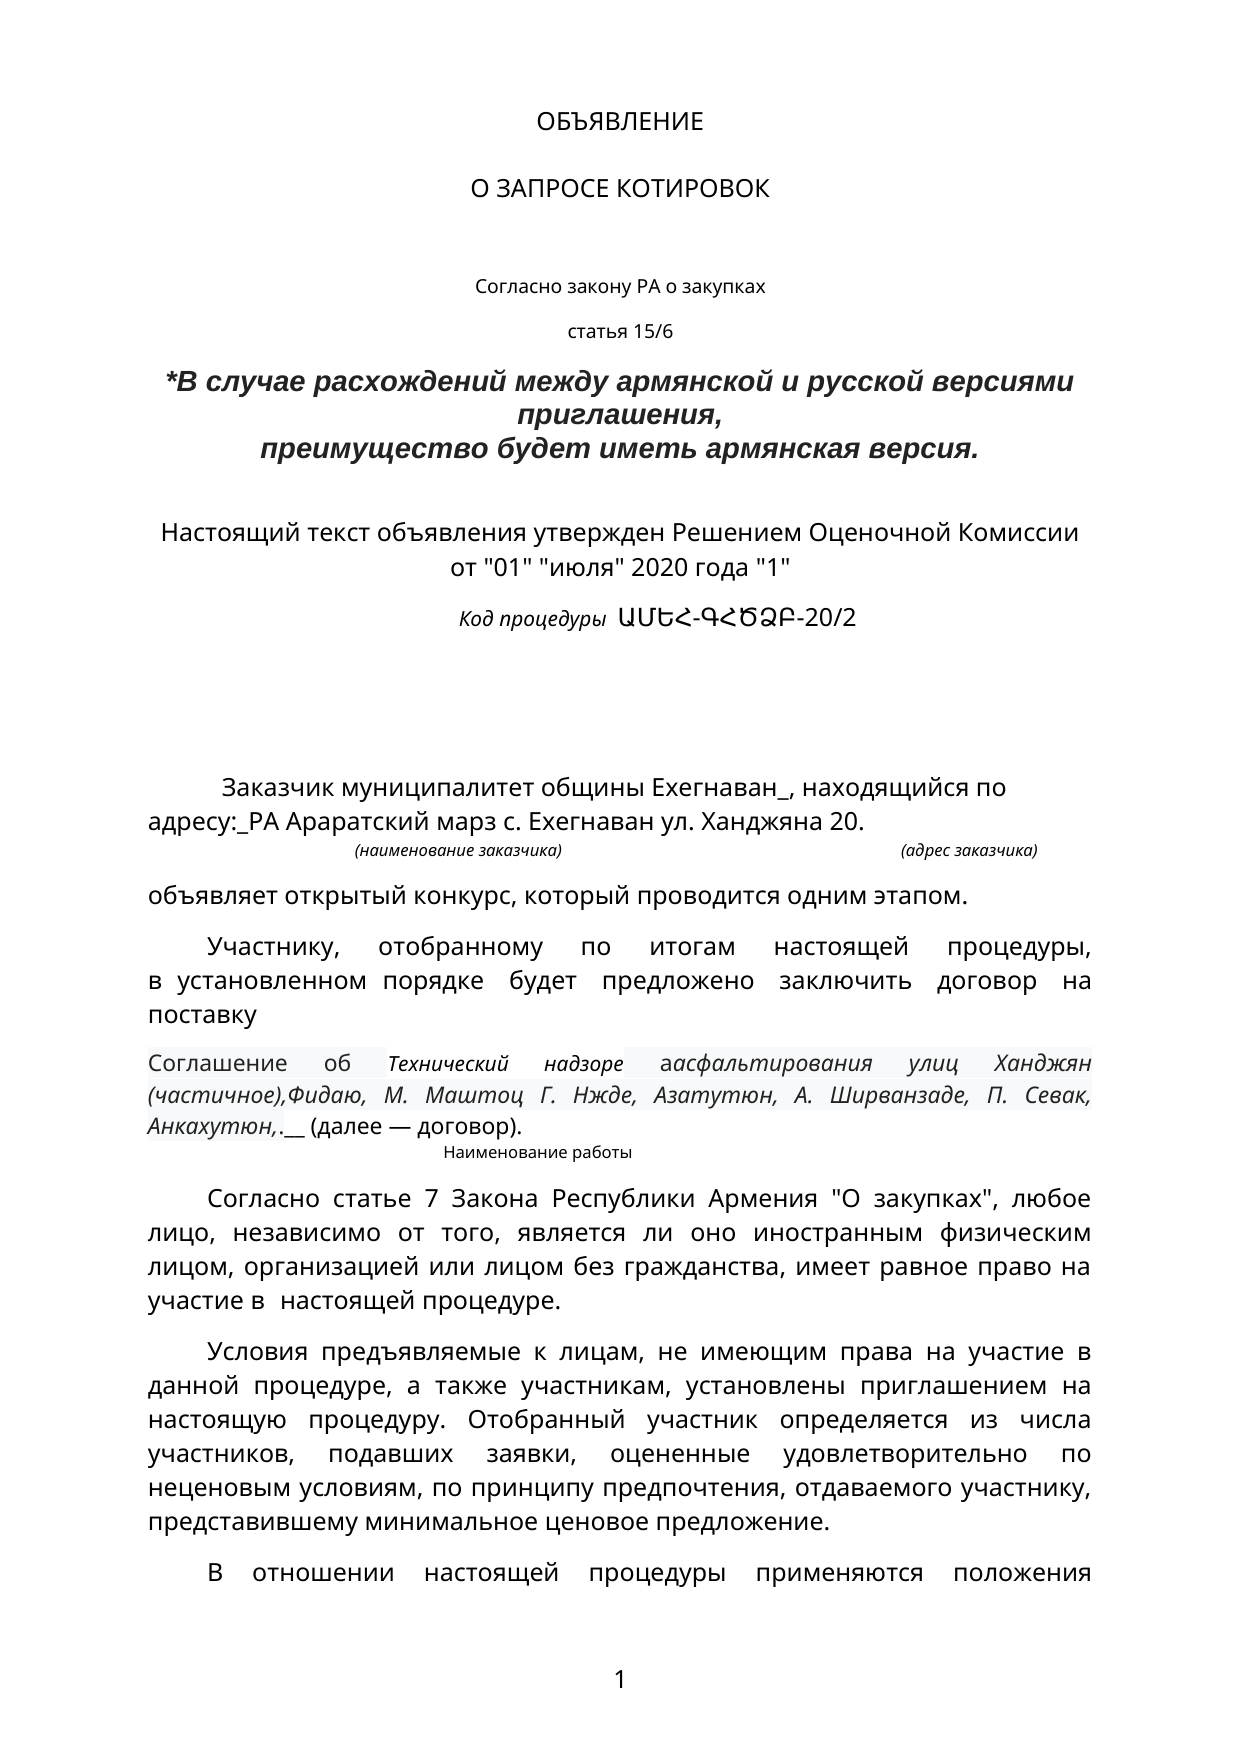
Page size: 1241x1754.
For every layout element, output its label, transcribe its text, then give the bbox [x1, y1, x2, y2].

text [148, 1554, 1092, 1589]
text объявляет открытый конкурс, который проводится одним этапом. [148, 877, 1092, 912]
text Согласно закону РА о закупках [148, 273, 1092, 318]
text Заказчик муниципалитет общины Ехегнаван_, находящийся по адресу:_РА Араратский марз с. Ехегнаван ул. Ханджяна 20. [148, 770, 1092, 838]
text ОБЪЯВЛЕНИЕ [148, 103, 1092, 137]
text Соглашение об Технический надзоре аасфальтирования улиц Ханджян (частичное),Фидаю, М. Маштоц Г. Нжде, Азатутюн, А. Ширванзаде, П. Севак, Анкахутюн,.__ (далее — договор). [284, 1110, 1092, 1141]
text *В случае расхождений между армянской и русской версиями приглашения, преимущество будет иметь армянская версия. [148, 364, 517, 464]
text Код процедуры ԱՄԵՀ-ԳՀԾՁԲ-20/2 [148, 600, 1092, 634]
text Настоящий текст объявления утвержден Решением Оценочной Комиссии от "01" "июля" 2020 года "1" [148, 515, 1092, 583]
text Участнику, отобранному по итогам настоящей процедуры, в установленном порядке будет предложено заключить договор на поставку [148, 928, 1092, 1031]
text (наименование заказчика) (адрес заказчика) [354, 838, 1092, 861]
text *В случае расхождений между армянской и русской версиями приглашения, преимущество будет иметь армянская версия. [723, 364, 1092, 464]
text О ЗАПРОСЕ КОТИРОВОК [148, 171, 1092, 205]
text Согласно статье 7 Закона Республики Армения "О закупках", любое лицо, независимо от того, является ли оно иностранным физическим лицом, организацией или лицом без гражданства, имеет равное право на участие в настоящей процедуре. [148, 1180, 1092, 1317]
text статья 15/6 [148, 318, 1092, 364]
text Соглашение об Технический надзоре аасфальтирования улиц Ханджян (частичное),Фидаю, М. Маштоц Г. Нжде, Азатутюн, А. Ширванзаде, П. Севак, Анкахутюн,.__ (далее — договор). [148, 1047, 1092, 1079]
text Условия предъявляемые к лицам, не имеющим права на участие в данной процедуре, а также участникам, установлены приглашением на настоящую процедуру. Отобранный участник определяется из числа участников, подавших заявки, оцененные удовлетворительно по неценовым условиям, по принципу предпочтения, отдаваемого участнику, представившему минимальное ценовое предложение. [148, 1333, 1092, 1538]
text Наименование работы [443, 1141, 1092, 1164]
